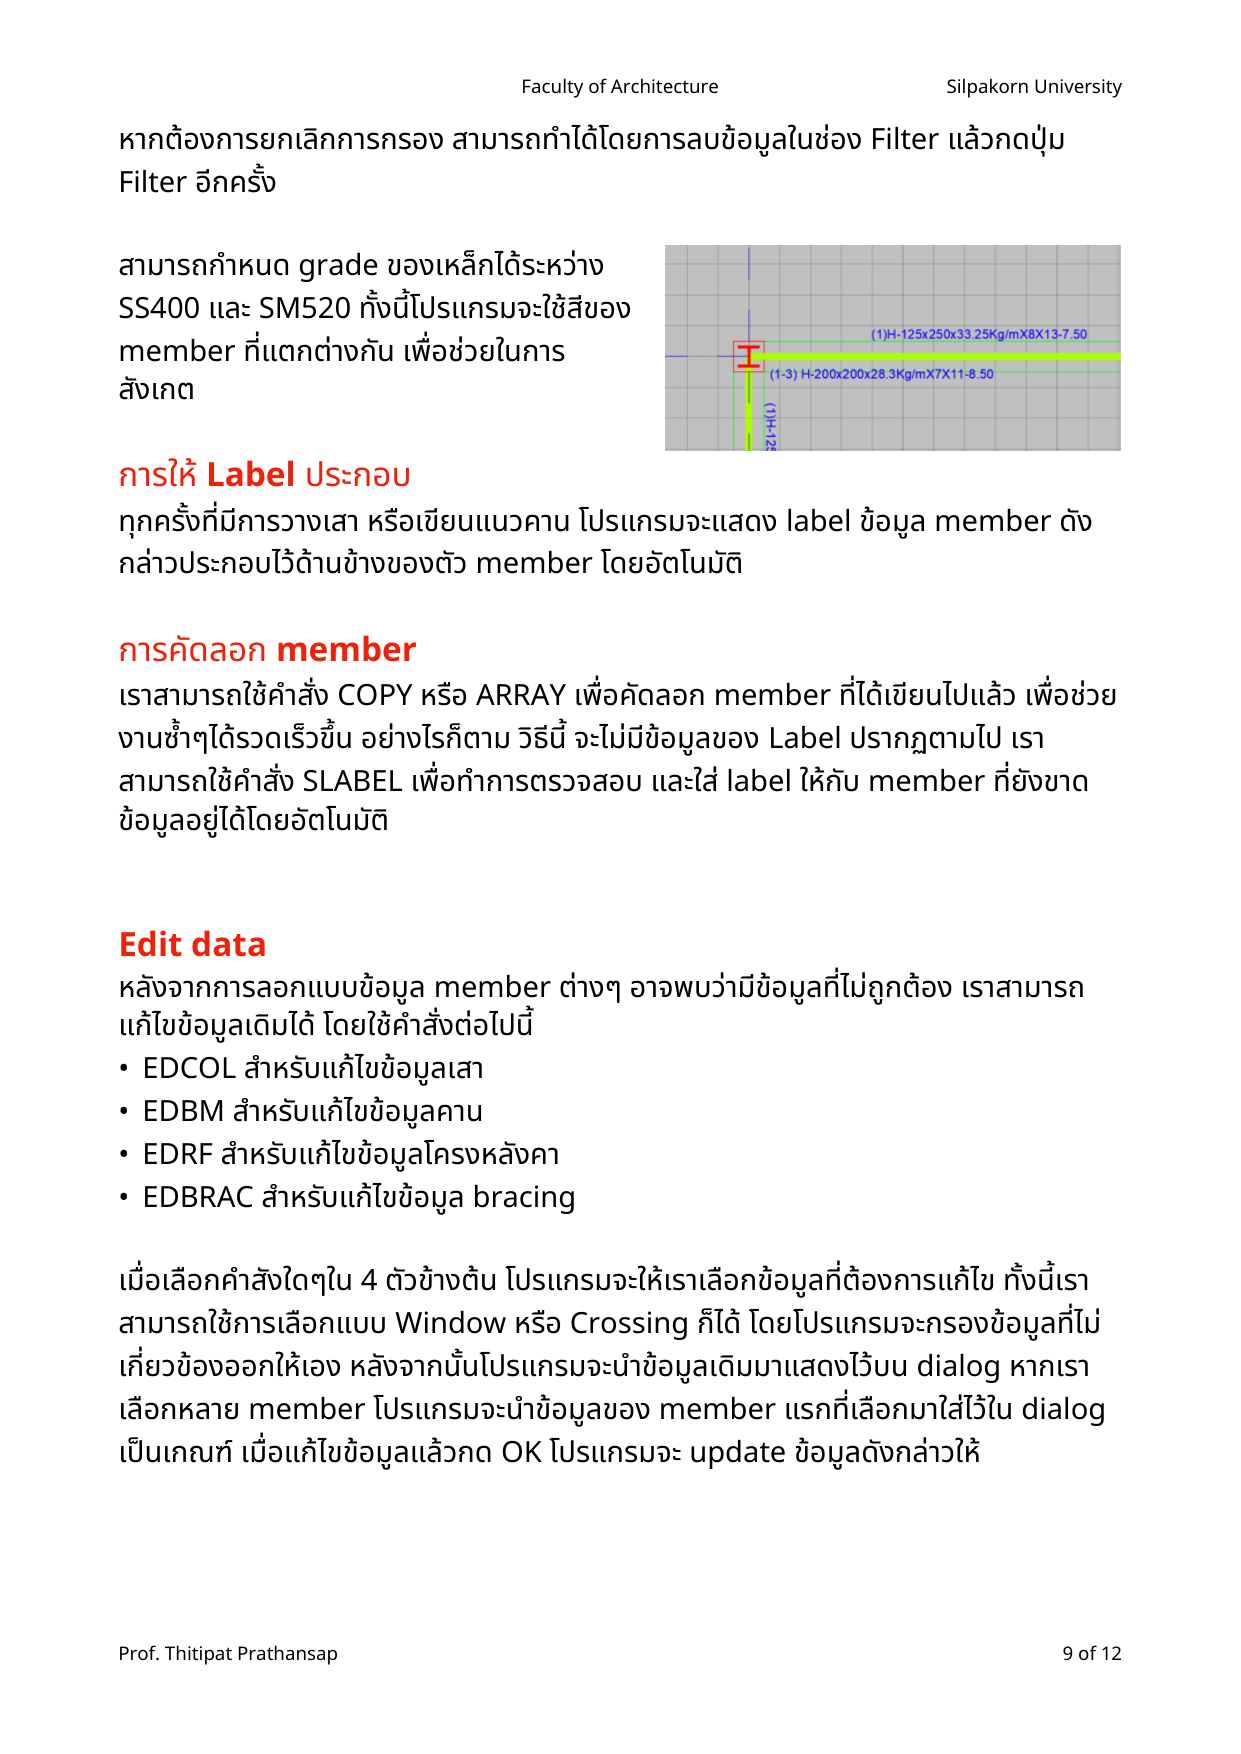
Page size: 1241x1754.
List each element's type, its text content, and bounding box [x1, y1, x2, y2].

list EDCOL สำหรับแก้ไขข้อมูลเสา [118, 1048, 1122, 1091]
text ทุกครั้งที่มีการวางเสา หรือเขียนแนวคาน โปรแกรมจะแสดง label ข้อมูล member ดังกล่าวประกอบไว้ด้านข้างของตัว member โดยอัตโนมัติ [118, 500, 1122, 586]
subtitle การให้ Label ประกอบ [118, 451, 1122, 500]
text หลังจากการลอกแบบข้อมูล member ต่างๆ อาจพบว่ามีข้อมูลที่ไม่ถูกต้อง เราสามารถแก้ไขข้อมูลเดิมได้ โดยใช้คำสั่งต่อไปนี้ [118, 967, 1122, 1048]
picture [665, 245, 1121, 451]
subtitle Edit data [118, 921, 1122, 967]
text เราสามารถใช้คำสั่ง COPY หรือ ARRAY เพื่อคัดลอก member ที่ได้เขียนไปแล้ว เพื่อช่วยงานซ้ำๆได้รวดเร็วขึ้น อย่างไรก็ตาม วิธีนี้ จะไม่มีข้อมูลของ Label ปรากฏตามไป เราสามารถใช้คำสั่ง SLABEL เพื่อทำการตรวจสอบ และใส่ label ให้กับ member ที่ยังขาดข้อมูลอยู่ได้โดยอัตโนมัติ [118, 675, 1122, 842]
text เมื่อเลือกคำสังใดๆใน 4 ตัวข้างต้น โปรแกรมจะให้เราเลือกข้อมูลที่ต้องการแก้ไข ทั้งนี้เราสามารถใช้การเลือกแบบ Window หรือ Crossing ก็ได้ โดยโปรแกรมจะกรองข้อมูลที่ไม่เกี่ยวข้องออกให้เอง หลังจากนั้นโปรแกรมจะนำข้อมูลเดิมมาแสดงไว้บน dialog หากเราเลือกหลาย member โปรแกรมจะนำข้อมูลของ member แรกที่เลือกมาใส่ไว้ใน dialog เป็นเกณฑ์ เมื่อแก้ไขข้อมูลแล้วกด OK โปรแกรมจะ update ข้อมูลดังกล่าวให้ [118, 1259, 1122, 1474]
list EDBM สำหรับแก้ไขข้อมูลคาน [118, 1091, 1122, 1134]
text หากต้องการยกเลิกการกรอง สามารถทำได้โดยการลบข้อมูลในช่อง Filter แล้วกดปุ่ม Filter อีกครั้ง [118, 118, 1122, 204]
list EDBRAC สำหรับแก้ไขข้อมูล bracing [118, 1177, 1122, 1220]
list EDRF สำหรับแก้ไขข้อมูลโครงหลังคา [118, 1134, 1122, 1177]
subtitle การคัดลอก member [118, 626, 1122, 675]
